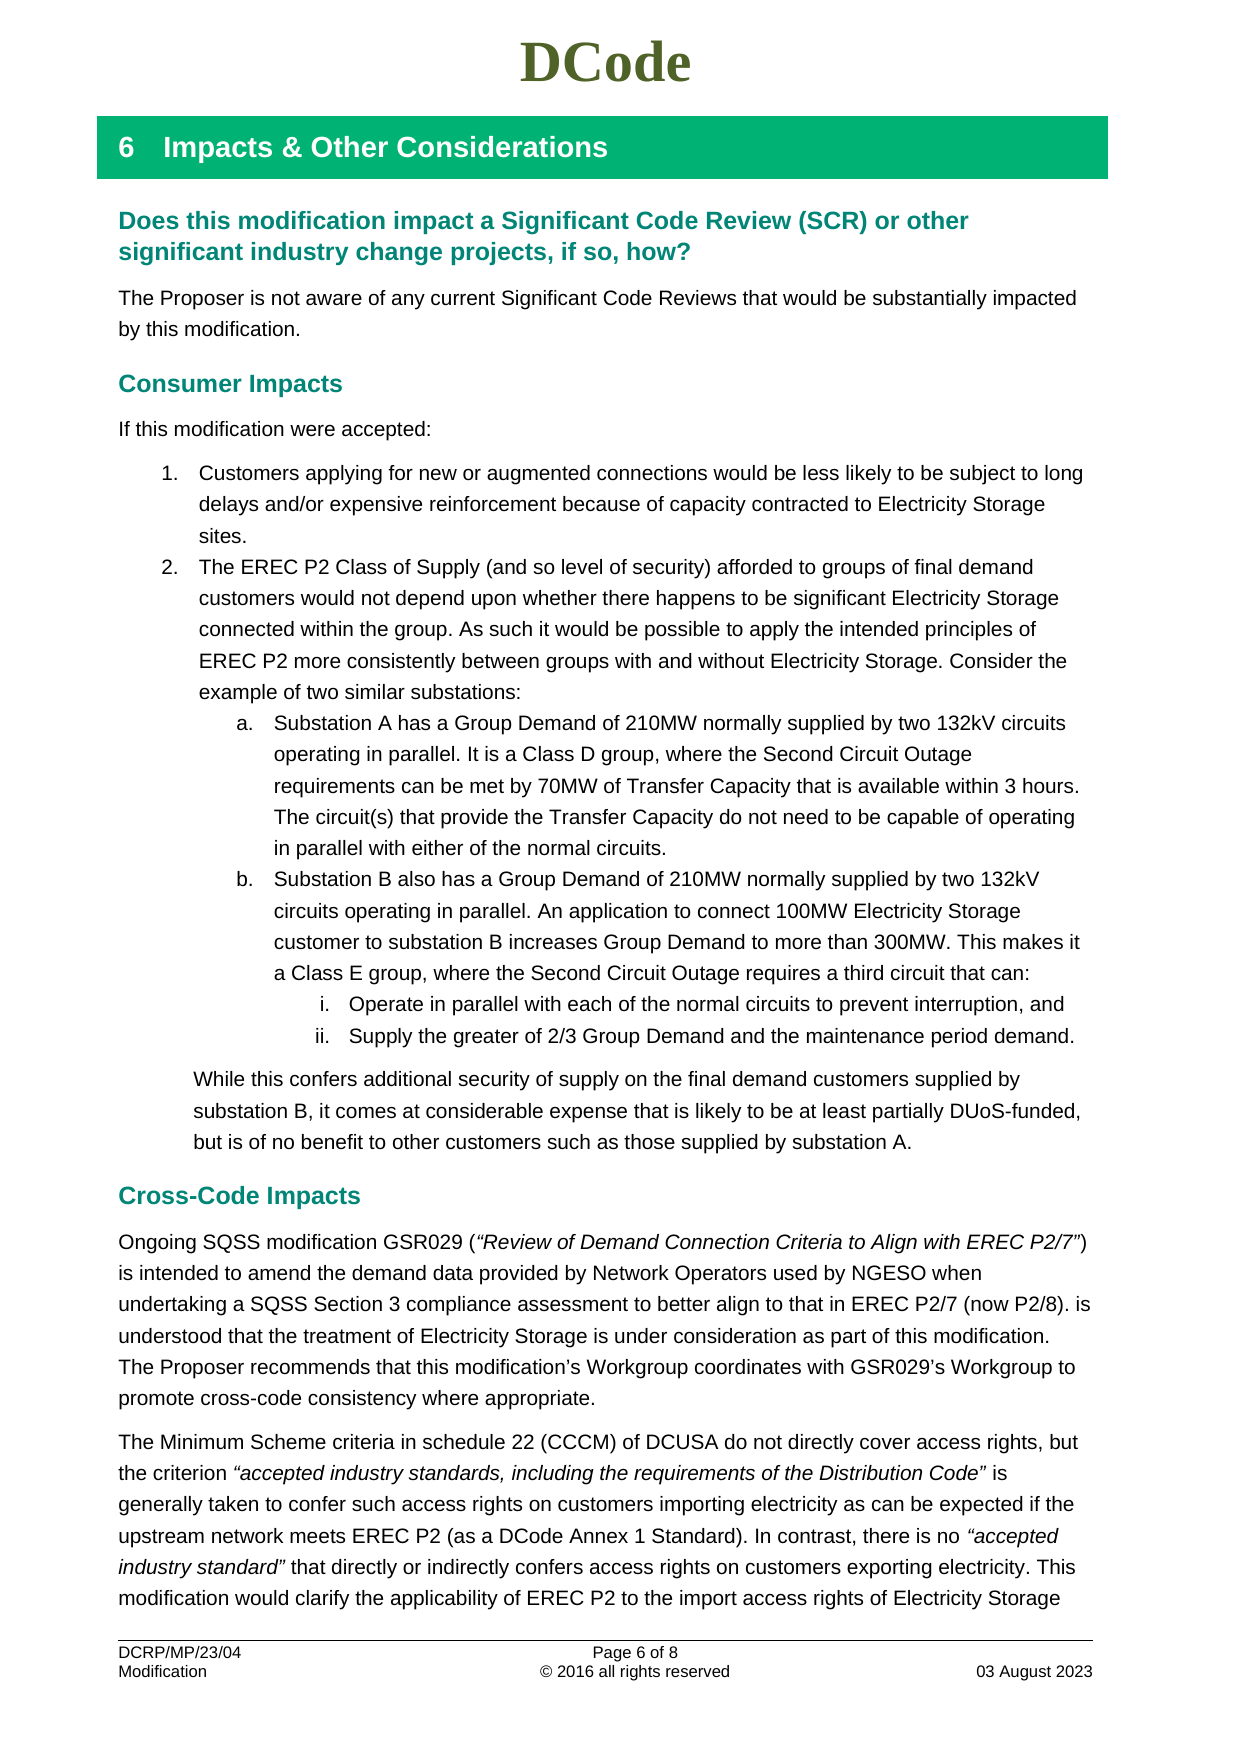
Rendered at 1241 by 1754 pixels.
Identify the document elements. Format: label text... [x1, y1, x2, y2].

subtitle Does this modification impact a Significant Code Review (SCR) or other significant industry change projects, if so, how? [118, 204, 1093, 266]
list Operate in parallel with each of the normal circuits to prevent interruption, and [330, 985, 1093, 1016]
list The EREC P2 Class of Supply (and so level of security) afforded to groups of final demand customers would not depend upon whether there happens to be significant Electricity Storage connected within the group. As such it would be possible to apply the intended principles of EREC P2 more consistently between groups with and without Electricity Storage. Consider the example of two similar substations: [161, 547, 1093, 704]
subtitle Cross-Code Impacts [118, 1179, 1093, 1210]
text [118, 1422, 1093, 1610]
list Substation B also has a Group Demand of 210MW normally supplied by two 132kV circuits operating in parallel. An application to connect 100MW Electricity Storage customer to substation B increases Group Demand to more than 300MW. This makes it a Class E group, where the Second Circuit Outage requires a third circuit that can: [236, 860, 1093, 985]
text If this modification were accepted: [118, 410, 1093, 441]
text Ongoing SQSS modification GSR029 (“Review of Demand Connection Criteria to Align with EREC P2/7”) is intended to amend the demand data provided by Network Operators used by NGESO when undertaking a SQSS Section 3 compliance assessment to better align to that in EREC P2/7 (now P2/8). is understood that the treatment of Electricity Storage is under consideration as part of this modification. The Proposer recommends that this modification’s Workgroup coordinates with GSR029’s Workgroup to promote cross-code consistency where appropriate. [118, 1222, 1093, 1410]
subtitle Impacts & Other Considerations [110, 129, 1095, 166]
list Substation A has a Group Demand of 210MW normally supplied by two 132kV circuits operating in parallel. It is a Class D group, where the Second Circuit Outage requirements can be met by 70MW of Transfer Capacity that is available within 3 hours. The circuit(s) that provide the Transfer Capacity do not need to be capable of operating in parallel with either of the normal circuits. [236, 704, 1093, 860]
text While this confers additional security of supply on the final demand customers supplied by substation B, it comes at considerable expense that is likely to be at least partially DUoS-funded, but is of no benefit to other customers such as those supplied by substation A. [193, 1060, 1093, 1154]
list Customers applying for new or augmented connections would be less likely to be subject to long delays and/or expensive reinforcement because of capacity contracted to Electricity Storage sites. [161, 454, 1093, 547]
text The Proposer is not aware of any current Significant Code Reviews that would be substantially impacted by this modification. [118, 279, 1093, 341]
list Supply the greater of 2/3 Group Demand and the maintenance period demand. [330, 1016, 1093, 1047]
subtitle Consumer Impacts [118, 366, 1093, 397]
